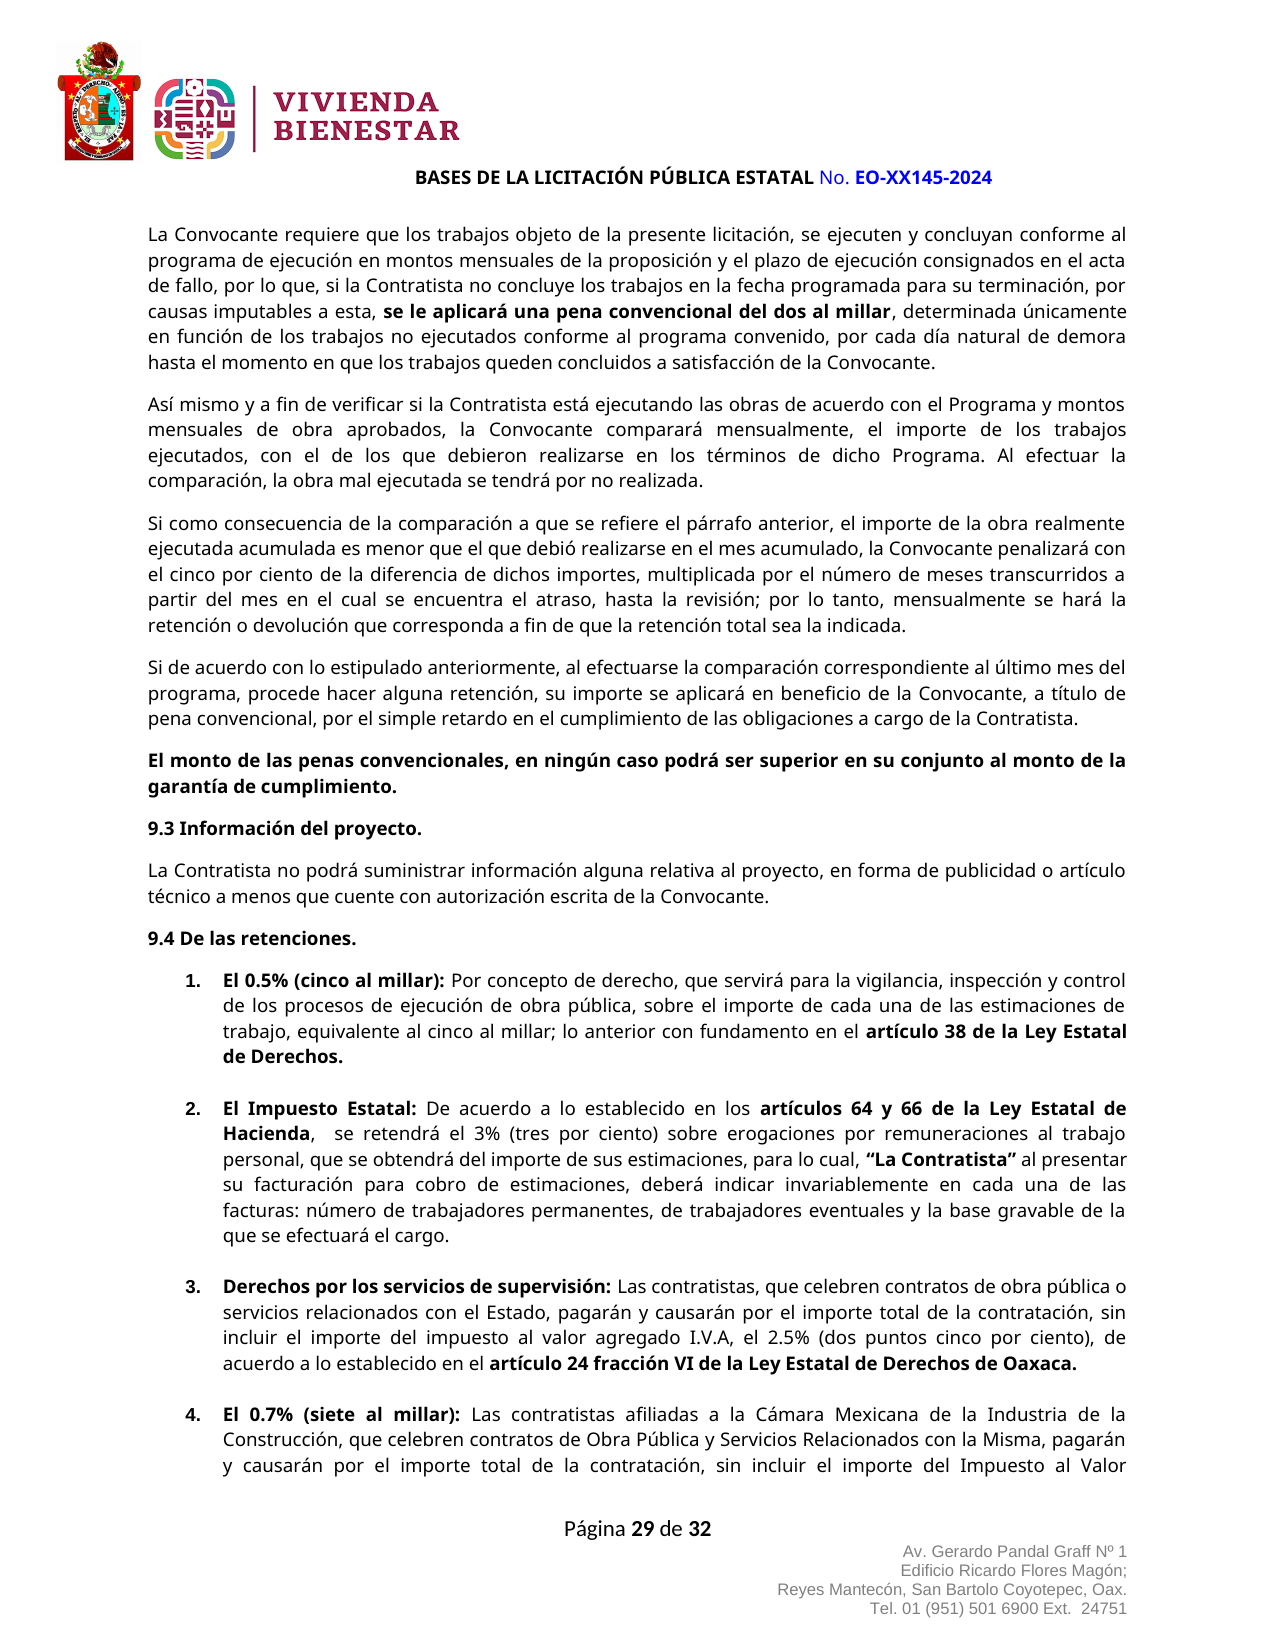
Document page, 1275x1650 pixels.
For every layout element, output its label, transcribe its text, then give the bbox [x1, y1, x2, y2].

text El monto de las penas convencionales, en ningún caso podrá ser superior en su conjunto al monto de la garantía de cumplimiento. [148, 747, 1127, 798]
text Si como consecuencia de la comparación a que se refiere el párrafo anterior, el importe de la obra realmente ejecutada acumulada es menor que el que debió realizarse en el mes acumulado, la Convocante penalizará con el cinco por ciento de la diferencia de dichos importes, multiplicada por el número de meses transcurridos a partir del mes en el cual se encuentra el atraso, hasta la revisión; por lo tanto, mensualmente se hará la retención o devolución que corresponda a fin de que la retención total sea la indicada. [148, 510, 1127, 638]
text La Convocante requiere que los trabajos objeto de la presente licitación, se ejecuten y concluyan conforme al programa de ejecución en montos mensuales de la proposición y el plazo de ejecución consignados en el acta de fallo, por lo que, si la Contratista no concluye los trabajos en la fecha programada para su terminación, por causas imputables a esta, se le aplicará una pena convencional del dos al millar, determinada únicamente en función de los trabajos no ejecutados conforme al programa convenido, por cada día natural de demora hasta el momento en que los trabajos queden concluidos a satisfacción de la Convocante. [148, 221, 1127, 374]
list El Impuesto Estatal: De acuerdo a lo establecido en los artículos 64 y 66 de la Ley Estatal de Hacienda, se retendrá el 3% (tres por ciento) sobre erogaciones por remuneraciones al trabajo personal, que se obtendrá del importe de sus estimaciones, para lo cual, “La Contratista” al presentar su facturación para cobro de estimaciones, deberá indicar invariablemente en cada una de las facturas: número de trabajadores permanentes, de trabajadores eventuales y la base gravable de la que se efectuará el cargo. [185, 1095, 1127, 1248]
text Así mismo y a fin de verificar si la Contratista está ejecutando las obras de acuerdo con el Programa y montos mensuales de obra aprobados, la Convocante comparará mensualmente, el importe de los trabajos ejecutados, con el de los que debieron realizarse en los términos de dicho Programa. Al efectuar la comparación, la obra mal ejecutada se tendrá por no realizada. [148, 391, 1127, 493]
list Derechos por los servicios de supervisión: Las contratistas, que celebren contratos de obra pública o servicios relacionados con el Estado, pagarán y causarán por el importe total de la contratación, sin incluir el importe del impuesto al valor agregado I.V.A, el 2.5% (dos puntos cinco por ciento), de acuerdo a lo establecido en el artículo 24 fracción VI de la Ley Estatal de Derechos de Oaxaca. [185, 1273, 1127, 1376]
text La Contratista no podrá suministrar información alguna relativa al proyecto, en forma de publicidad o artículo técnico a menos que cuente con autorización escrita de la Convocante. [148, 857, 1127, 908]
text Si de acuerdo con lo estipulado anteriormente, al efectuarse la comparación correspondiente al último mes del programa, procede hacer alguna retención, su importe se aplicará en beneficio de la Convocante, a título de pena convencional, por el simple retardo en el cumplimiento de las obligaciones a cargo de la Contratista. [148, 654, 1127, 731]
list El 0.5% (cinco al millar): Por concepto de derecho, que servirá para la vigilancia, inspección y control de los procesos de ejecución de obra pública, sobre el importe de cada una de las estimaciones de trabajo, equivalente al cinco al millar; lo anterior con fundamento en el artículo 38 de la Ley Estatal de Derechos. [185, 967, 1127, 1069]
text 9.3 Información del proyecto. [148, 815, 1127, 841]
text 9.4 De las retenciones. [148, 925, 1127, 951]
picture [150, 70, 476, 168]
picture [55, 41, 143, 163]
